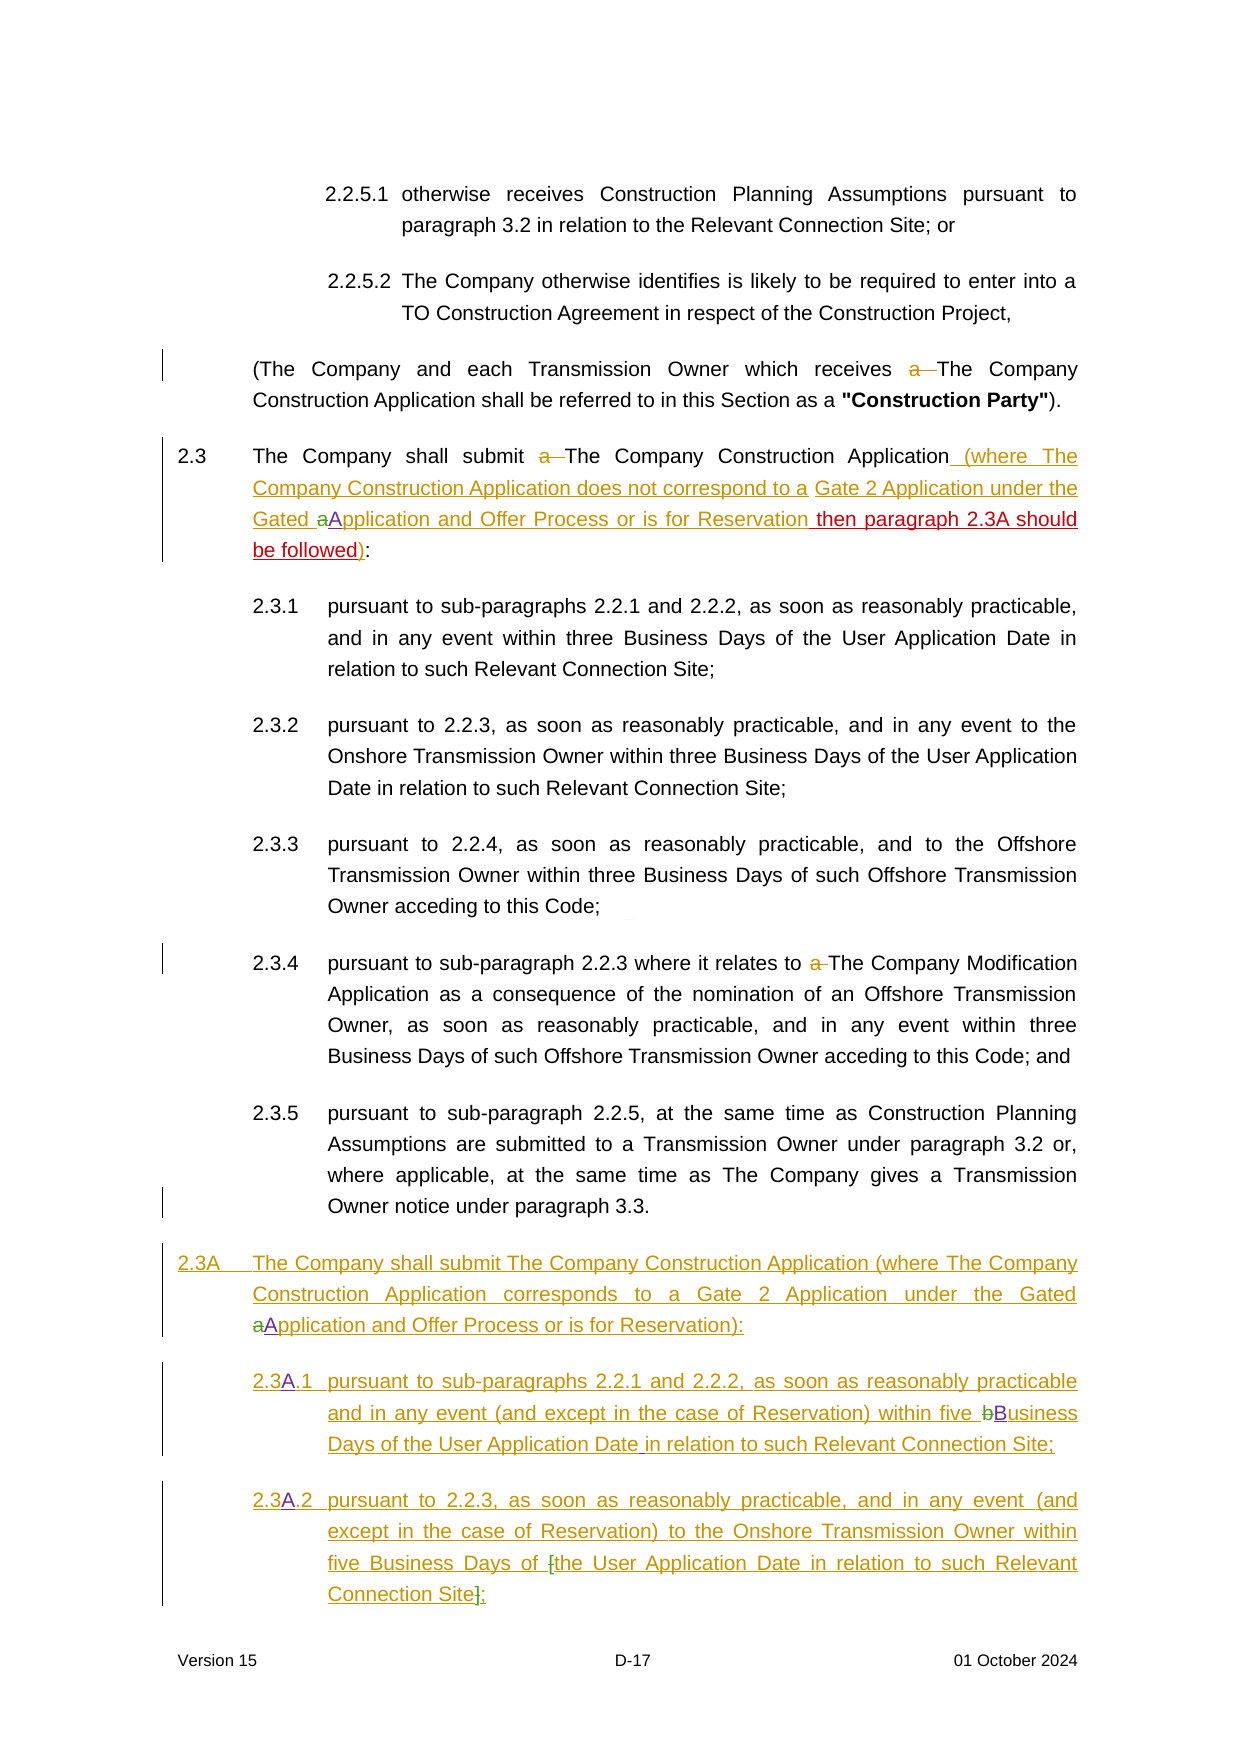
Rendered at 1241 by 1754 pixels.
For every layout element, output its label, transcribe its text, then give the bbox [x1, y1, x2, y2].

text 2.3.5 pursuant to sub-paragraph 2.2.5, at the same time as Construction Planning Assumptions are submitted to a Transmission Owner under paragraph 3.2 or, where applicable, at the same time as The Company gives a Transmission Owner notice under paragraph 3.3. [252, 1093, 1078, 1218]
subtitle 2.3.2 pursuant to 2.2.3, as soon as reasonably practicable, and in any event to the Onshore Transmission Owner within three Business Days of the User Application Date in relation to such Relevant Connection Site; [252, 706, 1078, 799]
subtitle 2.2.5.2 The Company otherwise identifies is likely to be required to enter into a TO Construction Agreement in respect of the Construction Project, [327, 262, 1078, 324]
subtitle (The Company and each Transmission Owner which receives The Company Construction Application shall be referred to in this Section as a "Construction Party"). [252, 349, 1078, 412]
subtitle 2.3.1 pursuant to sub-paragraphs 2.2.1 and 2.2.2, as soon as reasonably practicable, and in any event within three Business Days of the User Application Date in relation to such Relevant Connection Site; [252, 587, 1078, 681]
subtitle 2.2.5.1 otherwise receives Construction Planning Assumptions pursuant to paragraph 3.2 in relation to the Relevant Connection Site; or [325, 174, 1078, 237]
subtitle 2.3.3 pursuant to 2.2.4, as soon as reasonably practicable, and to the Offshore Transmission Owner within three Business Days of such Offshore Transmission Owner acceding to this Code; [252, 824, 1078, 918]
subtitle 2.3 The Company shall submit The Company Construction Application : [177, 437, 1078, 562]
subtitle 2.3.4 pursuant to sub-paragraph 2.2.3 where it relates to The Company Modification Application as a consequence of the nomination of an Offshore Transmission Owner, as soon as reasonably practicable, and in any event within three Business Days of such Offshore Transmission Owner acceding to this Code; and [252, 943, 1078, 1068]
